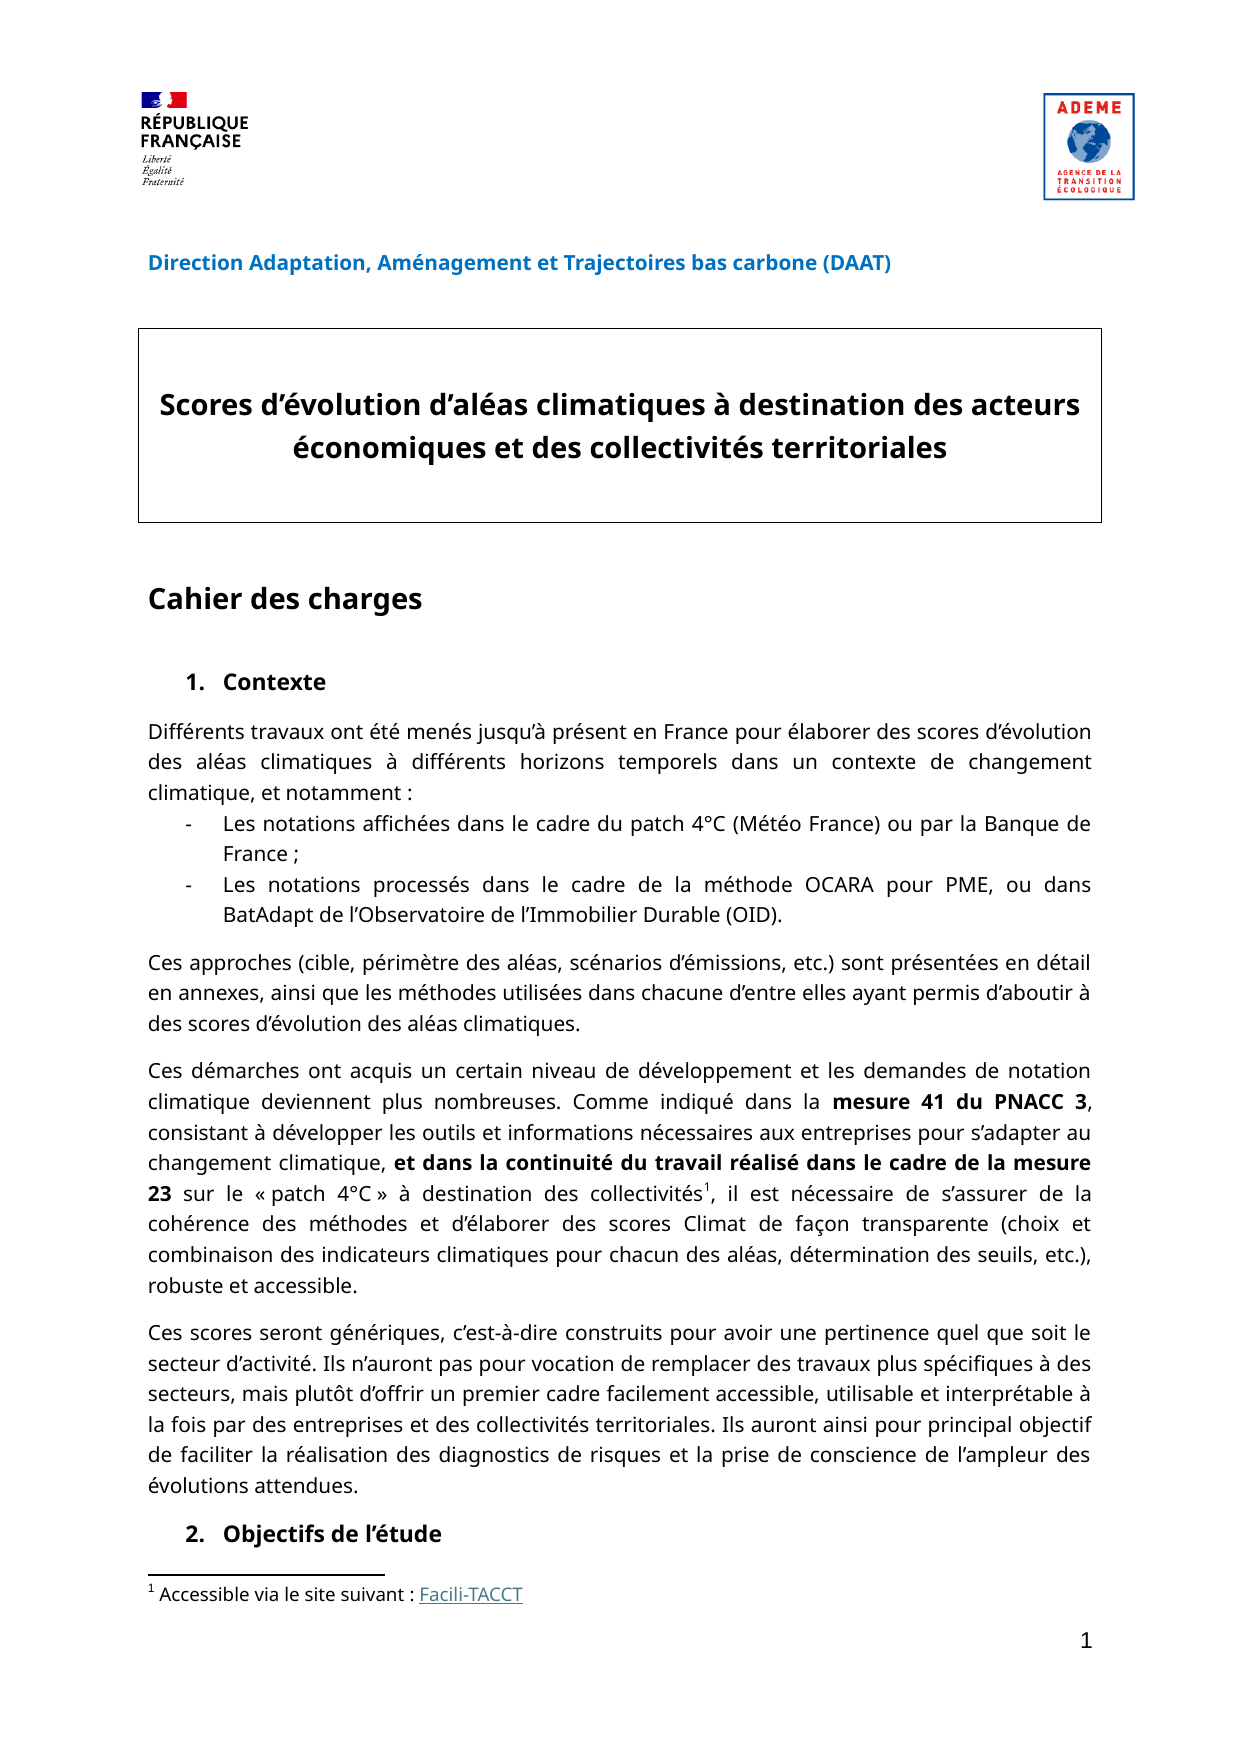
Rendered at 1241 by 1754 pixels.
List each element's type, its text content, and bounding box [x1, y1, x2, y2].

list Les notations processés dans le cadre de la méthode OCARA pour PME, ou dans BatAdapt de l’Observatoire de l’Immobilier Durable (OID). [185, 870, 1093, 929]
subtitle Contexte [185, 666, 1093, 698]
text Direction Adaptation, Aménagement et Trajectoires bas carbone (DAAT) [148, 248, 1093, 277]
picture [135, 86, 251, 191]
subtitle Objectifs de l’étude [185, 1518, 1093, 1550]
text Ces scores seront génériques, c’est-à-dire construits pour avoir une pertinence quel que soit le secteur d’activité. Ils n’auront pas pour vocation de remplacer des travaux plus spécifiques à des secteurs, mais plutôt d’offrir un premier cadre facilement accessible, utilisable et interprétable à la fois par des entreprises et des collectivités territoriales. Ils auront ainsi pour principal objectif de faciliter la réalisation des diagnostics de risques et la prise de conscience de l’ampleur des évolutions attendues. [148, 1318, 1093, 1499]
text Ces démarches ont acquis un certain niveau de développement et les demandes de notation climatique deviennent plus nombreuses. Comme indiqué dans la mesure 41 du PNACC 3, consistant à développer les outils et informations nécessaires aux entreprises pour s’adapter au changement climatique, et dans la continuité du travail réalisé dans le cadre de la mesure 23 sur le « patch 4°C » à destination des collectivités, il est nécessaire de s’assurer de la cohérence des méthodes et d’élaborer des scores Climat de façon transparente (choix et combinaison des indicateurs climatiques pour chacun des aléas, détermination des seuils, etc.), robuste et accessible. [148, 1056, 1093, 1299]
picture [1035, 86, 1136, 203]
text Cahier des charges [148, 578, 1093, 618]
text Scores d’évolution d’aléas climatiques à destination des acteurs économiques et des collectivités territoriales [139, 381, 1101, 467]
list Les notations affichées dans le cadre du patch 4°C (Météo France) ou par la Banque de France ; [185, 809, 1093, 868]
text Ces approches (cible, périmètre des aléas, scénarios d’émissions, etc.) sont présentées en détail en annexes, ainsi que les méthodes utilisées dans chacune d’entre elles ayant permis d’aboutir à des scores d’évolution des aléas climatiques. [148, 948, 1093, 1037]
text Différents travaux ont été menés jusqu’à présent en France pour élaborer des scores d’évolution des aléas climatiques à différents horizons temporels dans un contexte de changement climatique, et notamment : [148, 717, 1093, 806]
